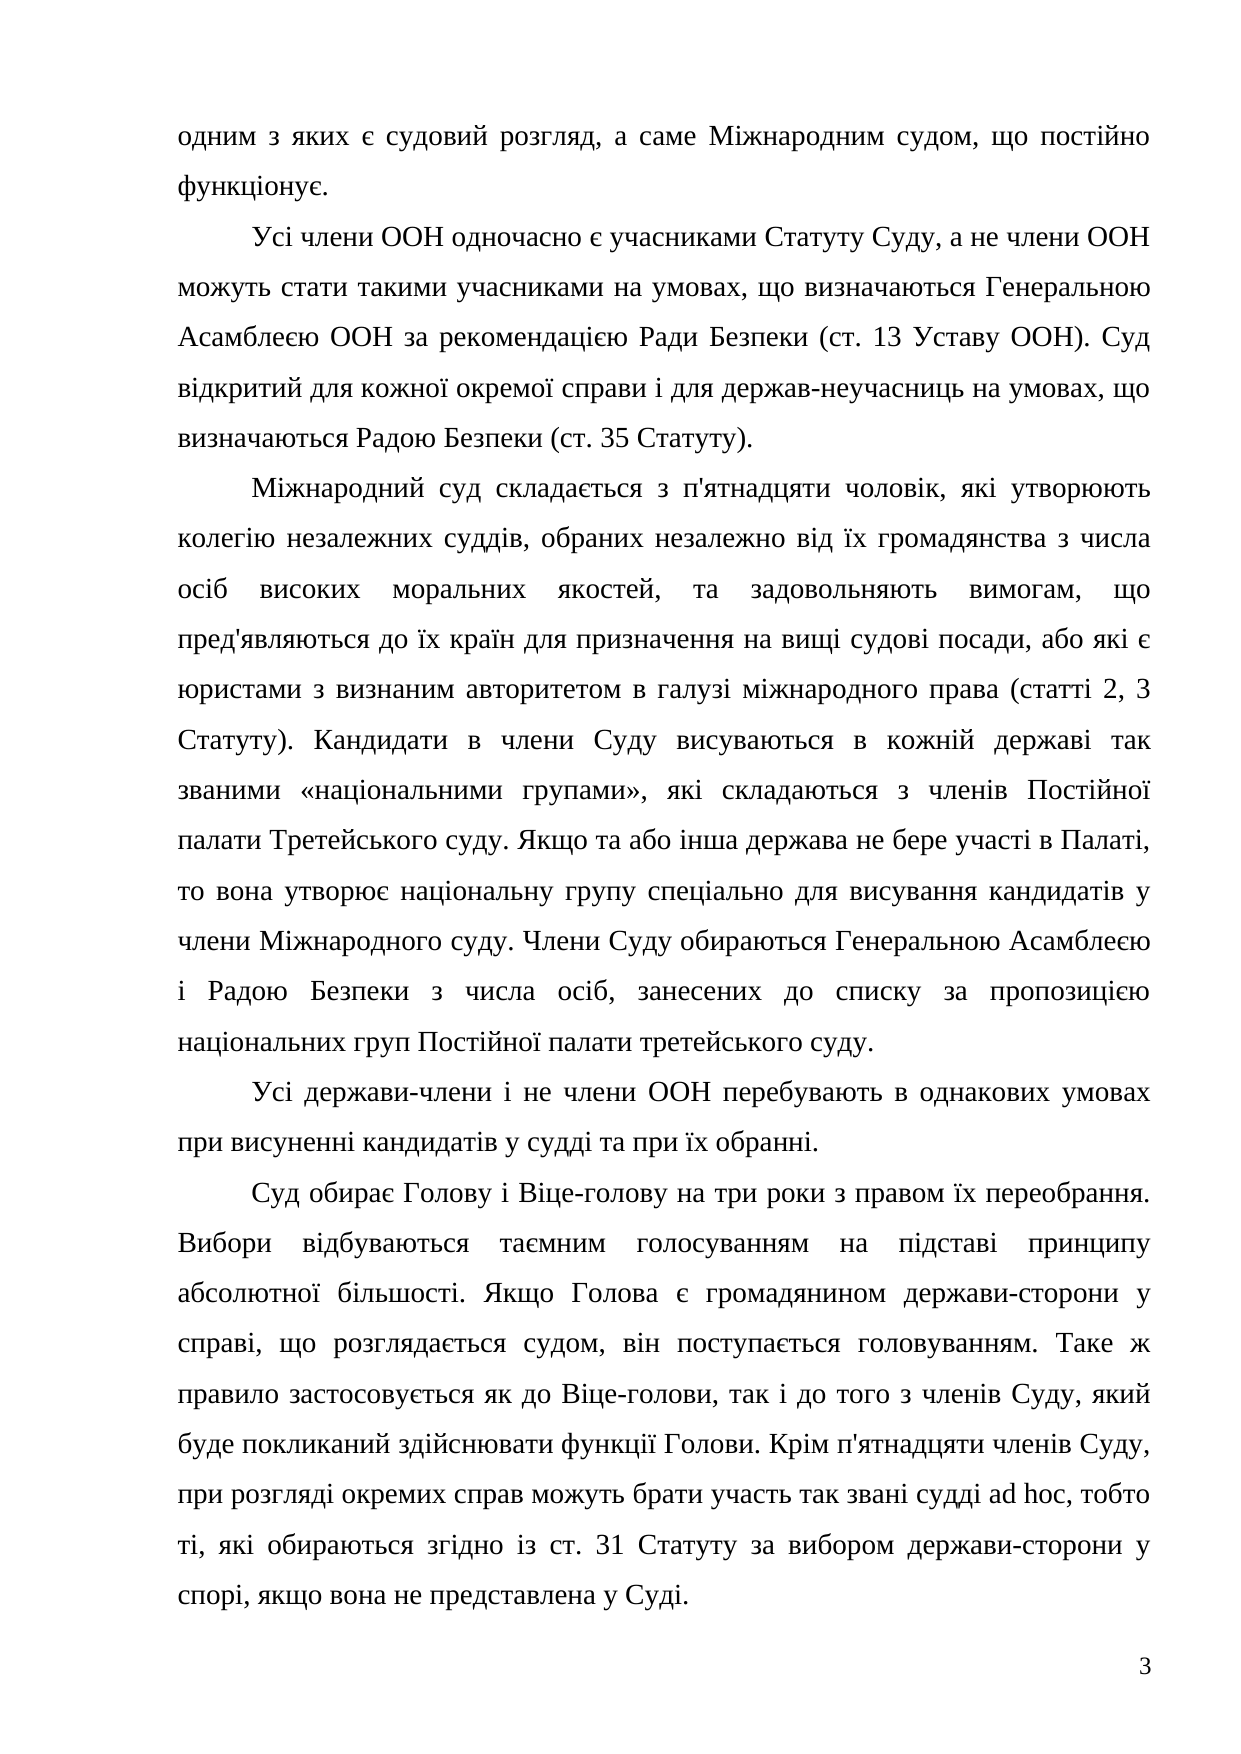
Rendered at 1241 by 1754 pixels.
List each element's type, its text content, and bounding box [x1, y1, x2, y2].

text Усі держави-члени і не члени ООН перебувають в однакових умовах при висуненні кандидатів у судді та при їх обранні. [177, 1074, 1152, 1158]
text Усі члени ООН одночасно є учасниками Статуту Суду, а не члени ООН можуть стати такими учасниками на умовах, що визначаються Генеральною Асамблеєю ООН за рекомендацією Ради Безпеки (ст. 13 Уставу ООН). Суд відкритий для кожної окремої справи і для держав-неучасниць на умовах, що визначаються Радою Безпеки (ст. 35 Статуту). [177, 219, 1152, 453]
text Міжнародний суд складається з п'ятнадцяти чоловік, які утворюють колегію незалежних суддів, обраних незалежно від їх громадянства з числа осіб високих моральних якостей, та задовольняють вимогам, що пред'являються до їх країн для призначення на вищі судові посади, або які є юристами з визнаним авторитетом в галузі міжнародного права (статті 2, 3 Статуту). Кандидати в члени Суду висуваються в кожній державі так званими «національними групами», які складаються з членів Постійної палати Третейського суду. Якщо та або інша держава не бере участі в Палаті, то вона утворює національну групу спеціально для висування кандидатів у члени Міжнародного суду. Члени Суду обираються Генеральною Асамблеєю і Радою Безпеки з числа осіб, занесених до списку за пропозицією національних груп Постійної палати третейського суду. [177, 470, 1152, 1057]
text Суд обирає Голову і Віце-голову на три роки з правом їх переобрання. Вибори відбуваються таємним голосуванням на підставі принципу абсолютної більшості. Якщо Голова є громадянином держави-сторони у справі, що розглядається судом, він поступається головуванням. Таке ж правило застосовується як до Віце-голови, так і до того з членів Суду, який буде покликаний здійснювати функції Голови. Крім п'ятнадцяти членів Суду, при розгляді окремих справ можуть брати участь так звані судді ad hoc, тобто ті, які обираються згідно із ст. 31 Статуту за вибором держави-сторони у спорі, якщо вона не представлена у Суді. [177, 1175, 1152, 1611]
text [177, 118, 1152, 202]
